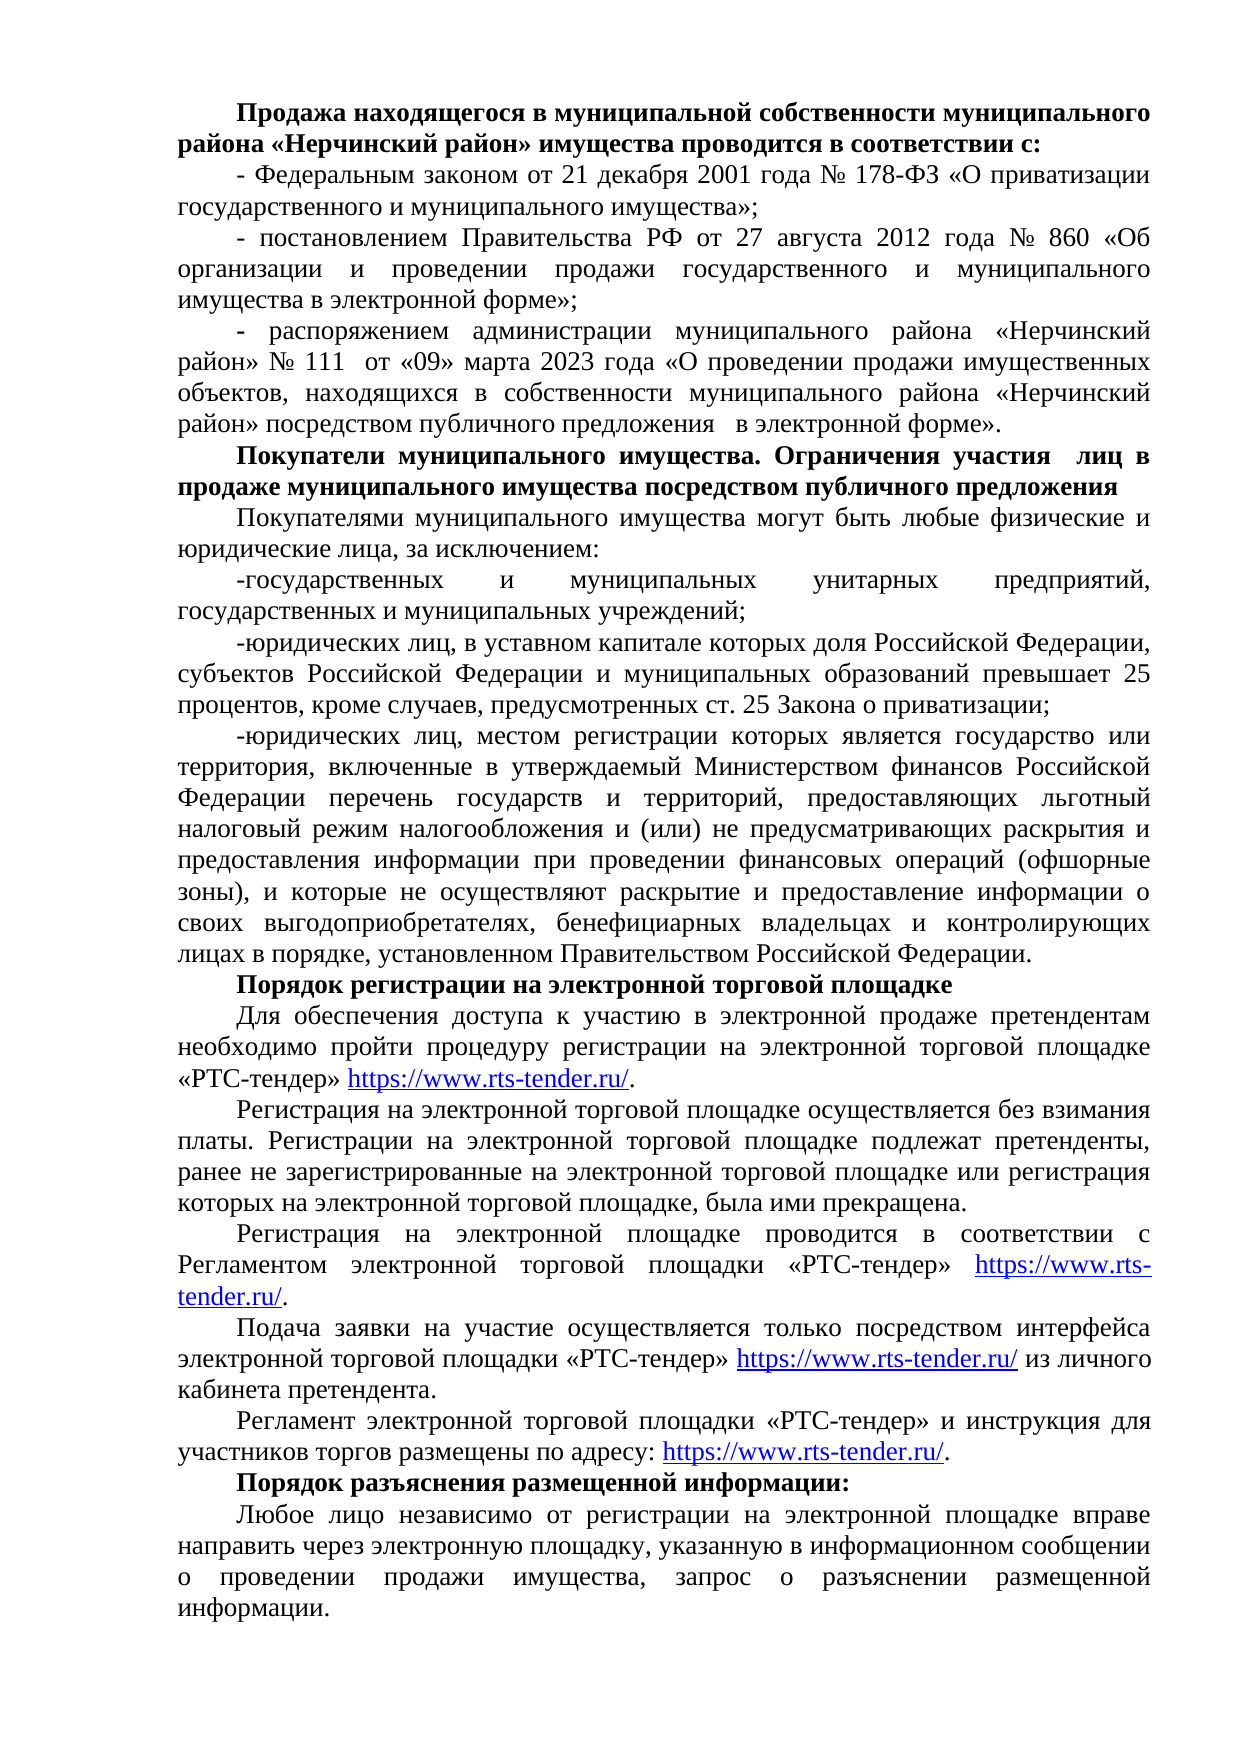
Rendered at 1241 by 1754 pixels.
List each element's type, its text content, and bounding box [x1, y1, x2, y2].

text Порядок регистрации на электронной торговой площадке [177, 968, 1152, 999]
text -юридических лиц, местом регистрации которых является государство или территория, включенные в утверждаемый Министерством финансов Российской Федерации перечень государств и территорий, предоставляющих льготный налоговый режим налогообложения и (или) не предусматривающих раскрытия и предоставления информации при проведении финансовых операций (офшорные зоны), и которые не осуществляют раскрытие и предоставление информации о своих выгодоприобретателях, бенефициарных владельцах и контролирующих лицах в порядке, установленном Правительством Российской Федерации. [177, 719, 1152, 968]
text -государственных и муниципальных унитарных предприятий, государственных и муниципальных учреждений; [177, 563, 1152, 626]
text Регистрация на электронной площадке проводится в соответствии с Регламентом электронной торговой площадки «РТС-тендер» https://www.rts-tender.ru/. [177, 1217, 1152, 1311]
text Продажа находящегося в муниципальной собственности муниципального района «Нерчинский район» имущества проводится в соответствии с: [177, 96, 1152, 158]
text - Федеральным законом от 21 декабря 2001 года № 178-ФЗ «О приватизации государственного и муниципального имущества»; [177, 158, 1152, 221]
text Подача заявки на участие осуществляется только посредством интерфейса электронной торговой площадки «РТС-тендер» https://www.rts-tender.ru/ из личного кабинета претендента. [177, 1311, 1152, 1404]
text - распоряжением администрации муниципального района «Нерчинский район» № 111 от «09» марта 2023 года «О проведении продажи имущественных объектов, находящихся в собственности муниципального района «Нерчинский район» посредством публичного предложения в электронной форме». [177, 314, 1152, 439]
text Покупателями муниципального имущества могут быть любые физические и юридические лица, за исключением: [177, 501, 1152, 563]
text Регламент электронной торговой площадки «РТС-тендер» и инструкция для участников торгов размещены по адресу: https://www.rts-tender.ru/. [177, 1404, 1152, 1467]
text Любое лицо независимо от регистрации на электронной площадке вправе направить через электронную площадку, указанную в информационном сообщении о проведении продажи имущества, запрос о разъяснении размещенной информации. [177, 1498, 1152, 1622]
text Покупатели муниципального имущества. Ограничения участия лиц в продаже муниципального имущества посредством публичного предложения [177, 439, 1152, 501]
text Регистрация на электронной торговой площадке осуществляется без взимания платы. Регистрации на электронной торговой площадке подлежат претенденты, ранее не зарегистрированные на электронной торговой площадке или регистрация которых на электронной торговой площадке, была ими прекращена. [177, 1093, 1152, 1217]
text Порядок разъяснения размещенной информации: [177, 1467, 1152, 1498]
text - постановлением Правительства РФ от 27 августа 2012 года № 860 «Об организации и проведении продажи государственного и муниципального имущества в электронной форме»; [177, 221, 1152, 314]
text Для обеспечения доступа к участию в электронной продаже претендентам необходимо пройти процедуру регистрации на электронной торговой площадке «РТС-тендер» https://www.rts-tender.ru/. [177, 999, 1152, 1093]
text -юридических лиц, в уставном капитале которых доля Российской Федерации, субъектов Российской Федерации и муниципальных образований превышает 25 процентов, кроме случаев, предусмотренных ст. 25 Закона о приватизации; [177, 626, 1152, 719]
